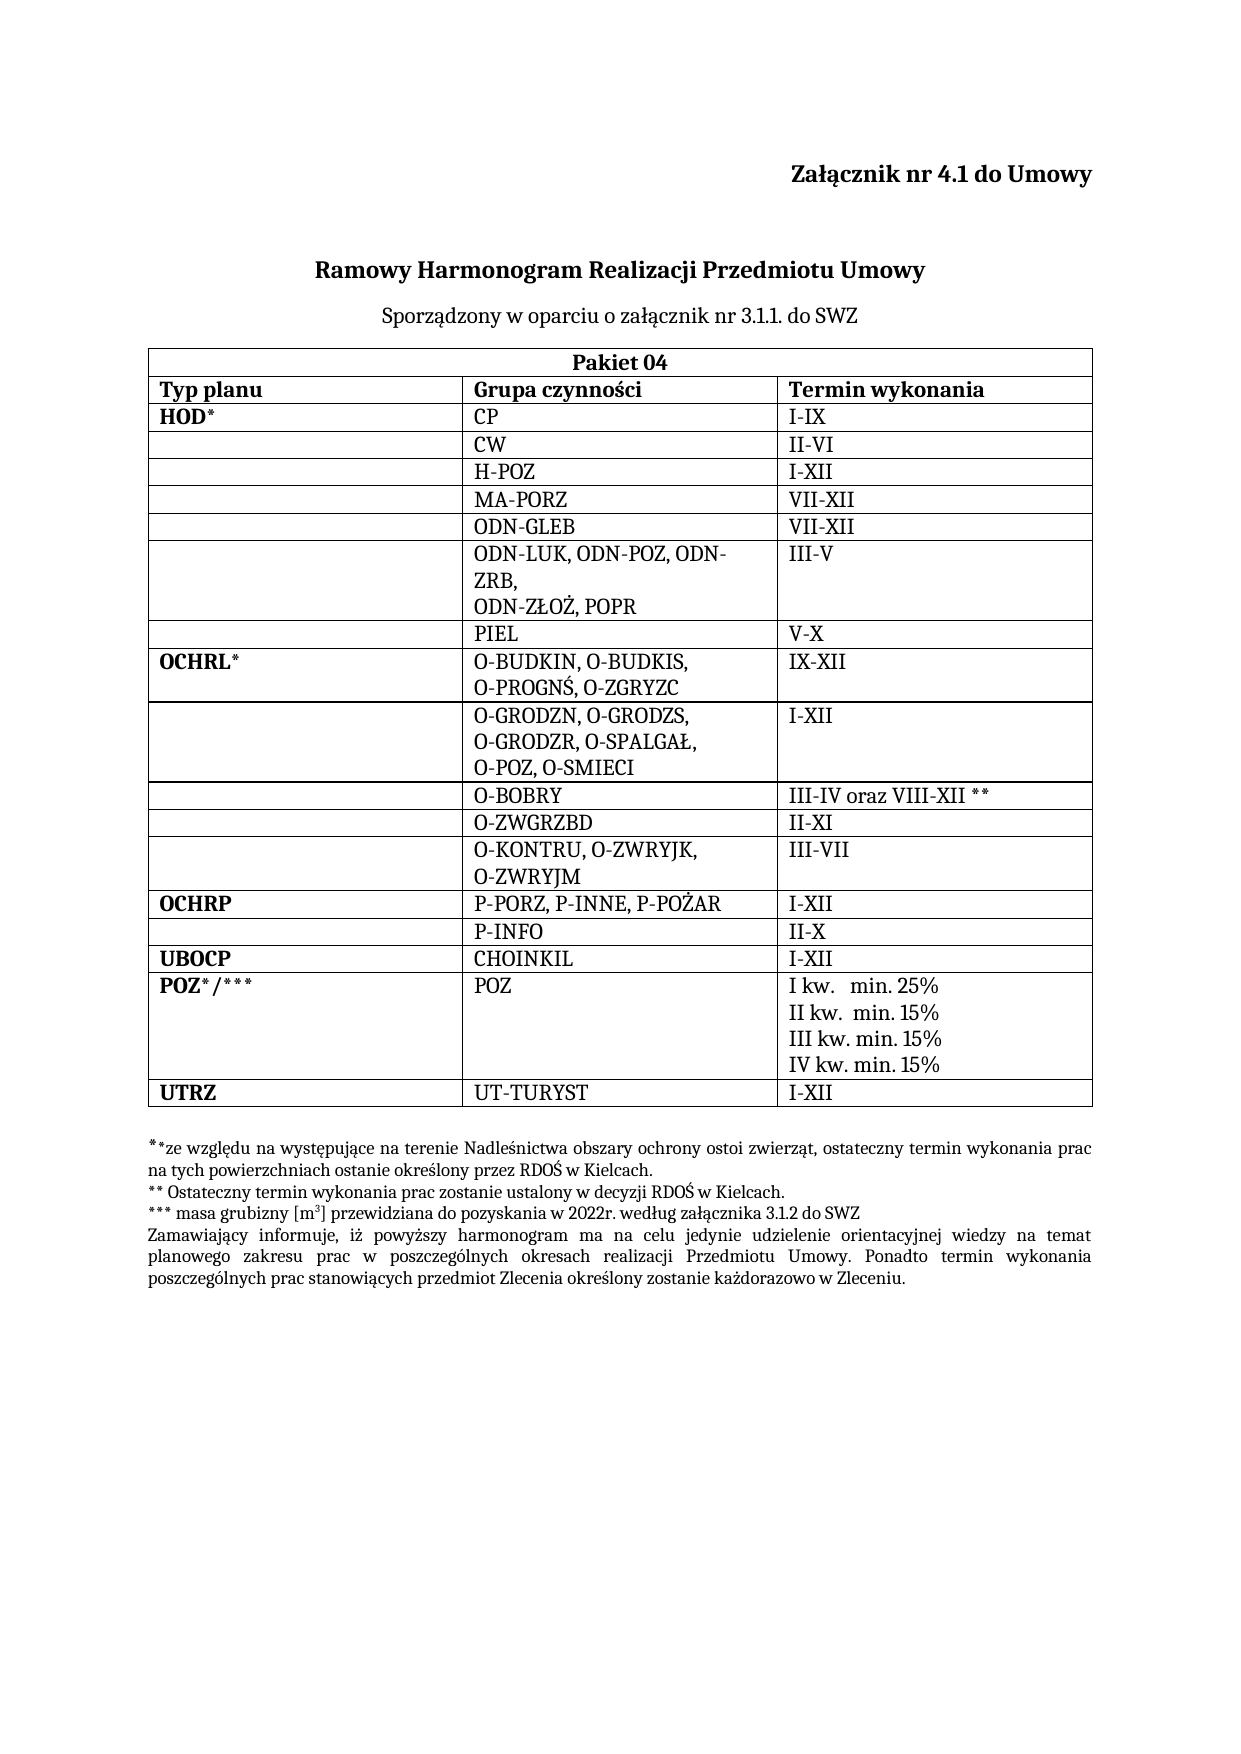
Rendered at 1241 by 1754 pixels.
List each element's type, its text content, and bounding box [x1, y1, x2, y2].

table_cell [149, 541, 462, 620]
table_cell O-GRODZN, O-GRODZS, O-GRODZR, O-SPALGAŁ, O-POZ, O-SMIECI [463, 703, 777, 781]
table_cell ODN-GLEB [463, 514, 777, 540]
text Ramowy Harmonogram Realizacji Przedmiotu Umowy [148, 256, 1093, 284]
table_cell [149, 459, 462, 485]
table_cell VII-XII [778, 486, 1092, 513]
table_cell MA-PORZ [463, 486, 777, 513]
table_cell I-XII [778, 703, 1092, 781]
table_cell [149, 837, 462, 890]
table_header Pakiet 04 [149, 349, 1092, 376]
table_cell [149, 783, 462, 809]
table_cell UBOCP [149, 946, 462, 972]
table_cell III-VII [778, 837, 1092, 890]
table_cell III-V [778, 541, 1092, 620]
table_cell CHOINKIL [463, 946, 777, 972]
table_cell HOD* [149, 404, 462, 431]
table_cell Grupa czynności [463, 377, 777, 403]
text Zamawiający informuje, iż powyższy harmonogram ma na celu jedynie udzielenie orientacyjnej wiedzy na temat planowego zakresu prac w poszczególnych okresach realizacji Przedmiotu Umowy. Ponadto termin wykonania poszczególnych prac stanowiących przedmiot Zlecenia określony zostanie każdorazowo w Zleceniu. [148, 1224, 1093, 1289]
table_cell II-XI [778, 810, 1092, 836]
table_cell Termin wykonania [778, 377, 1092, 403]
table_cell I-IX [778, 404, 1092, 431]
table_cell [149, 810, 462, 836]
table_cell O-ZWGRZBD [463, 810, 777, 836]
text **ze względu na występujące na terenie Nadleśnictwa obszary ochrony ostoi zwierząt, ostateczny termin wykonania prac na tych powierzchniach ostanie określony przez RDOŚ w Kielcach. [148, 1133, 1093, 1181]
table_cell [149, 621, 462, 648]
table_cell IX-XII [778, 649, 1092, 701]
table_cell [149, 514, 462, 540]
table_cell UT-TURYST [463, 1080, 777, 1106]
table_cell V-X [778, 621, 1092, 648]
table_cell CP [463, 404, 777, 431]
table_cell I-XII [778, 1080, 1092, 1106]
text Sporządzony w oparciu o załącznik nr 3.1.1. do SWZ [148, 303, 1093, 329]
table_cell I-XII [778, 891, 1092, 917]
table_cell [149, 432, 462, 458]
table_cell VII-XII [778, 514, 1092, 540]
table_cell Typ planu [149, 377, 462, 403]
table_cell OCHRP [149, 891, 462, 917]
text Załącznik nr 4.1 do Umowy [148, 160, 1093, 189]
table_cell I-XII [778, 946, 1092, 972]
table_cell PIEL [463, 621, 777, 648]
table_cell POZ*/*** [149, 973, 462, 1079]
table_cell UTRZ [149, 1080, 462, 1106]
table_cell P-PORZ, P-INNE, P-POŻAR [463, 891, 777, 917]
table_cell II-VI [778, 432, 1092, 458]
table_cell O-KONTRU, O-ZWRYJK, O-ZWRYJM [463, 837, 777, 890]
table_cell III-IV oraz VIII-XII ** [778, 783, 1092, 809]
table_cell [149, 703, 462, 781]
table_cell OCHRL* [149, 649, 462, 701]
table_cell [149, 486, 462, 513]
table_cell H-POZ [463, 459, 777, 485]
table_cell I kw. min. 25% II kw. min. 15% III kw. min. 15% IV kw. min. 15% [778, 973, 1092, 1079]
text ** Ostateczny termin wykonania prac zostanie ustalony w decyzji RDOŚ w Kielcach. [148, 1181, 1093, 1203]
text *** masa grubizny [m3] przewidziana do pozyskania w 2022r. według załącznika 3.1.2 do SWZ [148, 1203, 1093, 1224]
table_cell ODN-LUK, ODN-POZ, ODN-ZRB, ODN-ZŁOŻ, POPR [463, 541, 777, 620]
table_cell POZ [463, 973, 777, 1079]
table_cell [149, 919, 462, 945]
table_cell O-BOBRY [463, 783, 777, 809]
table_cell P-INFO [463, 919, 777, 945]
table_cell O-BUDKIN, O-BUDKIS, O-PROGNŚ, O-ZGRYZC [463, 649, 777, 701]
table_cell I-XII [778, 459, 1092, 485]
table_cell II-X [778, 919, 1092, 945]
table_cell CW [463, 432, 777, 458]
